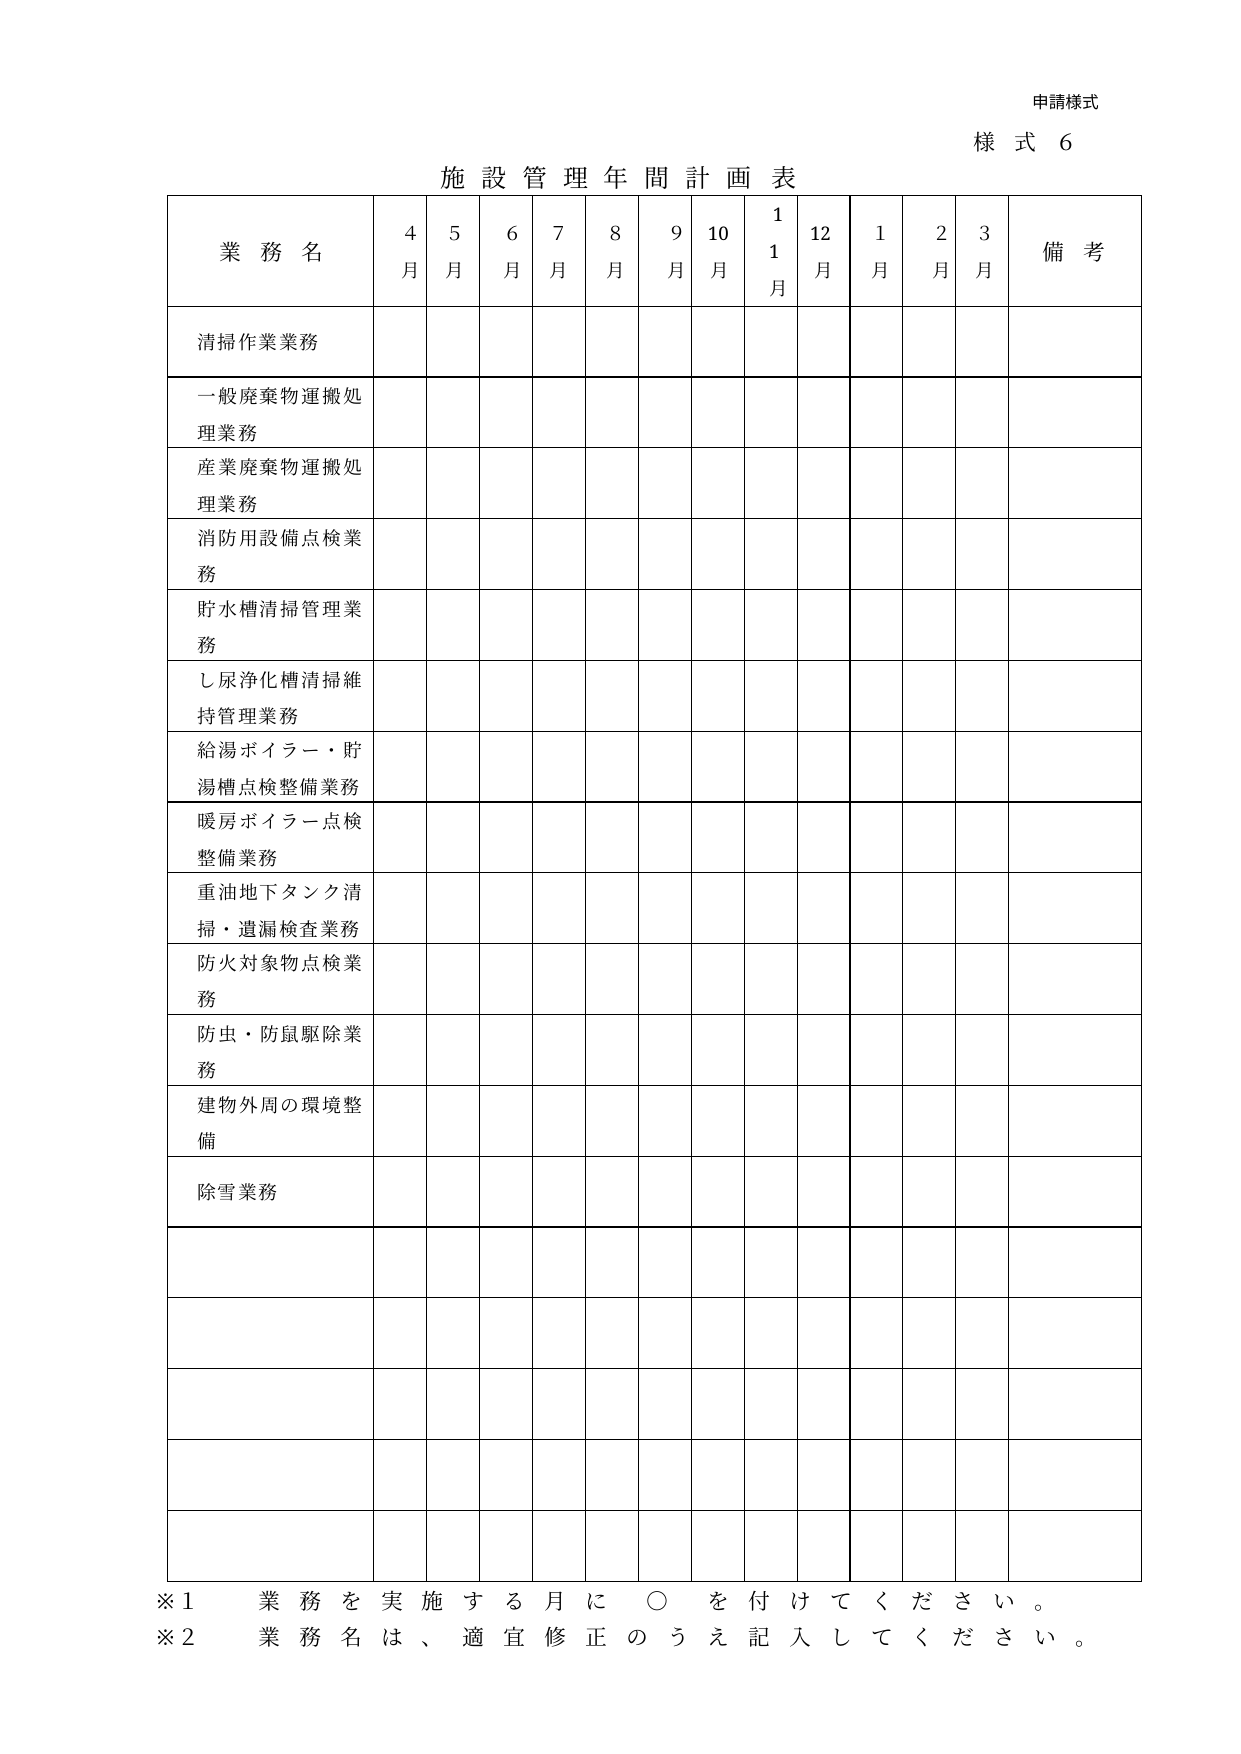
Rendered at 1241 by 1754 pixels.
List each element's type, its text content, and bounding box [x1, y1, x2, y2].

table_cell [851, 519, 902, 589]
table_cell [586, 803, 638, 872]
text ※１ 業務を実施する月に ○ を付けてください。 [156, 1582, 1096, 1618]
table_cell [798, 1298, 849, 1368]
table_cell [956, 519, 1008, 589]
table_cell [1009, 1015, 1141, 1085]
table_cell [374, 1511, 426, 1581]
table_cell [956, 1440, 1008, 1510]
table_cell [480, 873, 532, 943]
table_header ７月 [533, 196, 585, 306]
table_cell [427, 1228, 479, 1297]
table_cell [956, 803, 1008, 872]
table_cell 暖房ボイラー点検整備業務 [168, 803, 373, 872]
table_header ６月 [480, 196, 532, 306]
table_header 業務名 [168, 196, 373, 306]
table_cell [427, 1015, 479, 1085]
table_cell [745, 1157, 797, 1226]
table_cell [639, 590, 691, 660]
table_cell [533, 944, 585, 1014]
table_cell [1009, 732, 1141, 801]
table_cell [798, 1228, 849, 1297]
table_cell [639, 448, 691, 518]
table_cell [1009, 448, 1141, 518]
table_cell [903, 519, 955, 589]
table_cell [639, 1015, 691, 1085]
table_cell [586, 590, 638, 660]
table_cell [586, 944, 638, 1014]
table_cell [374, 1369, 426, 1439]
table_cell [374, 307, 426, 376]
table_cell [533, 1298, 585, 1368]
table_cell [851, 378, 902, 447]
table_cell [851, 1015, 902, 1085]
table_cell [427, 803, 479, 872]
table_cell [692, 1015, 744, 1085]
table_cell [851, 590, 902, 660]
table_cell 給湯ボイラー・貯湯槽点検整備業務 [168, 732, 373, 801]
table_cell [586, 1228, 638, 1297]
table_header 11月 [745, 196, 797, 306]
table_cell [903, 1157, 955, 1226]
table_cell [533, 448, 585, 518]
table_cell [956, 590, 1008, 660]
table_cell [745, 1086, 797, 1156]
table_cell [480, 1511, 532, 1581]
table_cell [798, 1369, 849, 1439]
table_cell [639, 1157, 691, 1226]
table_cell [745, 378, 797, 447]
table_cell [692, 1440, 744, 1510]
table_cell [851, 1298, 902, 1368]
table_cell [745, 519, 797, 589]
table_cell [427, 1086, 479, 1156]
table_cell [692, 1369, 744, 1439]
table_cell [798, 1511, 849, 1581]
table_cell [427, 378, 479, 447]
table_cell [956, 1298, 1008, 1368]
table_cell [586, 1369, 638, 1439]
table_cell [374, 1298, 426, 1368]
table_cell [480, 448, 532, 518]
table_cell 一般廃棄物運搬処理業務 [168, 378, 373, 447]
table_cell [1009, 1086, 1141, 1156]
table_cell [692, 803, 744, 872]
table_header 備考 [1009, 196, 1141, 306]
table_cell [639, 1228, 691, 1297]
table_cell [427, 590, 479, 660]
table_cell [903, 590, 955, 660]
table_cell [533, 519, 585, 589]
table_cell [903, 1015, 955, 1085]
table_cell [903, 1511, 955, 1581]
table_cell [533, 803, 585, 872]
table_cell [533, 378, 585, 447]
table_cell [480, 1298, 532, 1368]
table_cell [480, 732, 532, 801]
table_cell [851, 448, 902, 518]
table_cell [168, 1511, 373, 1581]
table_cell [480, 1440, 532, 1510]
table_cell [745, 661, 797, 731]
table_cell [586, 1157, 638, 1226]
table_cell [533, 661, 585, 731]
table_cell [427, 1369, 479, 1439]
table_header ４月 [374, 196, 426, 306]
table_cell [956, 1086, 1008, 1156]
table_cell [374, 448, 426, 518]
table_cell [745, 307, 797, 376]
table_cell [168, 1298, 373, 1368]
table_cell [903, 1298, 955, 1368]
table_cell [639, 378, 691, 447]
table_cell [480, 519, 532, 589]
table_cell [851, 1511, 902, 1581]
table_cell [1009, 1228, 1141, 1297]
table_cell [1009, 1369, 1141, 1439]
table_cell [533, 1369, 585, 1439]
table_cell 防虫・防鼠駆除業務 [168, 1015, 373, 1085]
table_cell [903, 307, 955, 376]
table_cell [851, 307, 902, 376]
table_header ８月 [586, 196, 638, 306]
table_cell [374, 1440, 426, 1510]
table_cell [427, 448, 479, 518]
table_cell [1009, 519, 1141, 589]
table_cell [639, 1511, 691, 1581]
table_cell [374, 661, 426, 731]
table_cell [798, 1440, 849, 1510]
table_cell [851, 1369, 902, 1439]
table_cell [639, 307, 691, 376]
table_cell [427, 732, 479, 801]
table_cell [903, 1369, 955, 1439]
table_cell [374, 378, 426, 447]
table_cell [745, 944, 797, 1014]
table_cell [427, 1157, 479, 1226]
table_cell [639, 519, 691, 589]
table_header １月 [851, 196, 902, 306]
table_cell [427, 1511, 479, 1581]
table_cell [1009, 944, 1141, 1014]
table_cell [533, 590, 585, 660]
table_cell [798, 944, 849, 1014]
table_cell [427, 1440, 479, 1510]
table_cell [798, 378, 849, 447]
table_cell [745, 448, 797, 518]
table_cell [903, 873, 955, 943]
table_cell [956, 1511, 1008, 1581]
table_cell [374, 1015, 426, 1085]
table_cell [692, 1511, 744, 1581]
table_cell [427, 1298, 479, 1368]
table_cell [745, 1015, 797, 1085]
table_cell [374, 944, 426, 1014]
table_cell [1009, 661, 1141, 731]
table_cell [480, 1369, 532, 1439]
table_cell [956, 873, 1008, 943]
table_cell [692, 1298, 744, 1368]
table_cell [374, 732, 426, 801]
table_cell [692, 873, 744, 943]
table_cell [480, 1228, 532, 1297]
table_cell [639, 803, 691, 872]
table_cell [639, 1086, 691, 1156]
table_cell [168, 1440, 373, 1510]
table_cell [533, 1086, 585, 1156]
table_cell 貯水槽清掃管理業務 [168, 590, 373, 660]
table_cell [1009, 1298, 1141, 1368]
table_cell [1009, 1511, 1141, 1581]
table_cell [1009, 590, 1141, 660]
table_cell [586, 873, 638, 943]
table_cell [798, 1015, 849, 1085]
table_cell [692, 519, 744, 589]
table_cell 防火対象物点検業務 [168, 944, 373, 1014]
table_cell [692, 944, 744, 1014]
table_cell [480, 1157, 532, 1226]
table_cell [533, 1157, 585, 1226]
table_cell [480, 1086, 532, 1156]
text 施設管理年間計画表 [156, 159, 1096, 195]
table_cell [745, 1511, 797, 1581]
table_cell [1009, 1440, 1141, 1510]
table_cell [374, 519, 426, 589]
table_cell [586, 307, 638, 376]
table_cell [1009, 1157, 1141, 1226]
table_cell [533, 1511, 585, 1581]
table_cell 清掃作業業務 [168, 307, 373, 376]
table_cell [956, 661, 1008, 731]
table_cell [480, 944, 532, 1014]
table_cell [745, 1369, 797, 1439]
table_cell [692, 732, 744, 801]
table_cell [639, 732, 691, 801]
table_cell [586, 1086, 638, 1156]
table_cell [798, 803, 849, 872]
table_cell [851, 1228, 902, 1297]
table_cell 建物外周の環境整備 [168, 1086, 373, 1156]
table_cell [956, 1369, 1008, 1439]
table_cell し尿浄化槽清掃維持管理業務 [168, 661, 373, 731]
table_cell [586, 1511, 638, 1581]
table_cell [480, 803, 532, 872]
table_cell [956, 1157, 1008, 1226]
table_cell [586, 448, 638, 518]
table_cell [798, 1086, 849, 1156]
table_cell [851, 1086, 902, 1156]
table_cell [903, 944, 955, 1014]
table_cell [374, 1228, 426, 1297]
table_cell 除雪業務 [168, 1157, 373, 1226]
table_cell [586, 732, 638, 801]
table_cell [168, 1369, 373, 1439]
table_cell [586, 661, 638, 731]
table_cell [903, 803, 955, 872]
table_cell [956, 732, 1008, 801]
table_cell [903, 1086, 955, 1156]
table_cell [427, 944, 479, 1014]
table_cell [533, 1228, 585, 1297]
table_cell [798, 448, 849, 518]
table_cell [903, 732, 955, 801]
table_cell [745, 590, 797, 660]
table_cell [427, 661, 479, 731]
text 様式６ [156, 122, 1096, 159]
table_cell [956, 307, 1008, 376]
table_cell 産業廃棄物運搬処理業務 [168, 448, 373, 518]
table_cell [956, 1228, 1008, 1297]
table_cell [851, 732, 902, 801]
table_cell [480, 590, 532, 660]
table_cell [586, 519, 638, 589]
table_cell [798, 519, 849, 589]
table_header ９月 [639, 196, 691, 306]
table_cell [798, 590, 849, 660]
table_cell [851, 1157, 902, 1226]
table_cell [533, 1440, 585, 1510]
table_header ５月 [427, 196, 479, 306]
table_cell [956, 378, 1008, 447]
table_cell [374, 1157, 426, 1226]
table_header 10月 [692, 196, 744, 306]
table_cell [745, 1298, 797, 1368]
table_cell [692, 378, 744, 447]
table_cell [427, 519, 479, 589]
table_cell [798, 732, 849, 801]
table_cell [639, 873, 691, 943]
table_cell [903, 1440, 955, 1510]
table_cell [956, 944, 1008, 1014]
table_cell [851, 1440, 902, 1510]
table_cell [374, 1086, 426, 1156]
table_cell [956, 1015, 1008, 1085]
table_cell [480, 661, 532, 731]
table_cell [798, 873, 849, 943]
table_cell [427, 307, 479, 376]
table_cell [374, 873, 426, 943]
table_cell [851, 661, 902, 731]
table_cell [480, 378, 532, 447]
table_cell [533, 1015, 585, 1085]
table_cell [1009, 307, 1141, 376]
table_cell [745, 803, 797, 872]
table_cell [851, 944, 902, 1014]
table_cell [480, 307, 532, 376]
table_cell [798, 661, 849, 731]
table_cell [533, 873, 585, 943]
table_cell [639, 944, 691, 1014]
table_cell [480, 1015, 532, 1085]
table_cell [903, 378, 955, 447]
table_cell [639, 1369, 691, 1439]
table_cell [798, 1157, 849, 1226]
table_cell [798, 307, 849, 376]
table_header ２月 [903, 196, 955, 306]
table_cell [692, 1157, 744, 1226]
table_cell [639, 1298, 691, 1368]
table_cell [692, 1086, 744, 1156]
table_cell [692, 1228, 744, 1297]
table_cell [745, 873, 797, 943]
table_cell 重油地下タンク清掃・遺漏検査業務 [168, 873, 373, 943]
table_cell [903, 448, 955, 518]
table_cell [533, 307, 585, 376]
table_cell [639, 1440, 691, 1510]
table_cell [168, 1228, 373, 1297]
table_header ３月 [956, 196, 1008, 306]
table_cell [745, 1440, 797, 1510]
table_cell [692, 307, 744, 376]
table_cell [1009, 803, 1141, 872]
table_cell [851, 803, 902, 872]
table_cell [956, 448, 1008, 518]
table_cell [745, 732, 797, 801]
table_cell [1009, 873, 1141, 943]
table_cell [1009, 378, 1141, 447]
table_cell [745, 1228, 797, 1297]
table_cell [586, 378, 638, 447]
table_cell [586, 1298, 638, 1368]
table_cell [586, 1015, 638, 1085]
table_cell [692, 661, 744, 731]
table_header 12月 [798, 196, 849, 306]
table_cell [586, 1440, 638, 1510]
text ※２ 業務名は、適宜修正のうえ記入してください。 [156, 1618, 1096, 1654]
table_cell [692, 448, 744, 518]
table_cell [851, 873, 902, 943]
table_cell [692, 590, 744, 660]
table_cell [903, 1228, 955, 1297]
table_cell [533, 732, 585, 801]
table_cell [639, 661, 691, 731]
table_cell 消防用設備点検業務 [168, 519, 373, 589]
table_cell [903, 661, 955, 731]
table_cell [427, 873, 479, 943]
table_cell [374, 803, 426, 872]
table_cell [374, 590, 426, 660]
